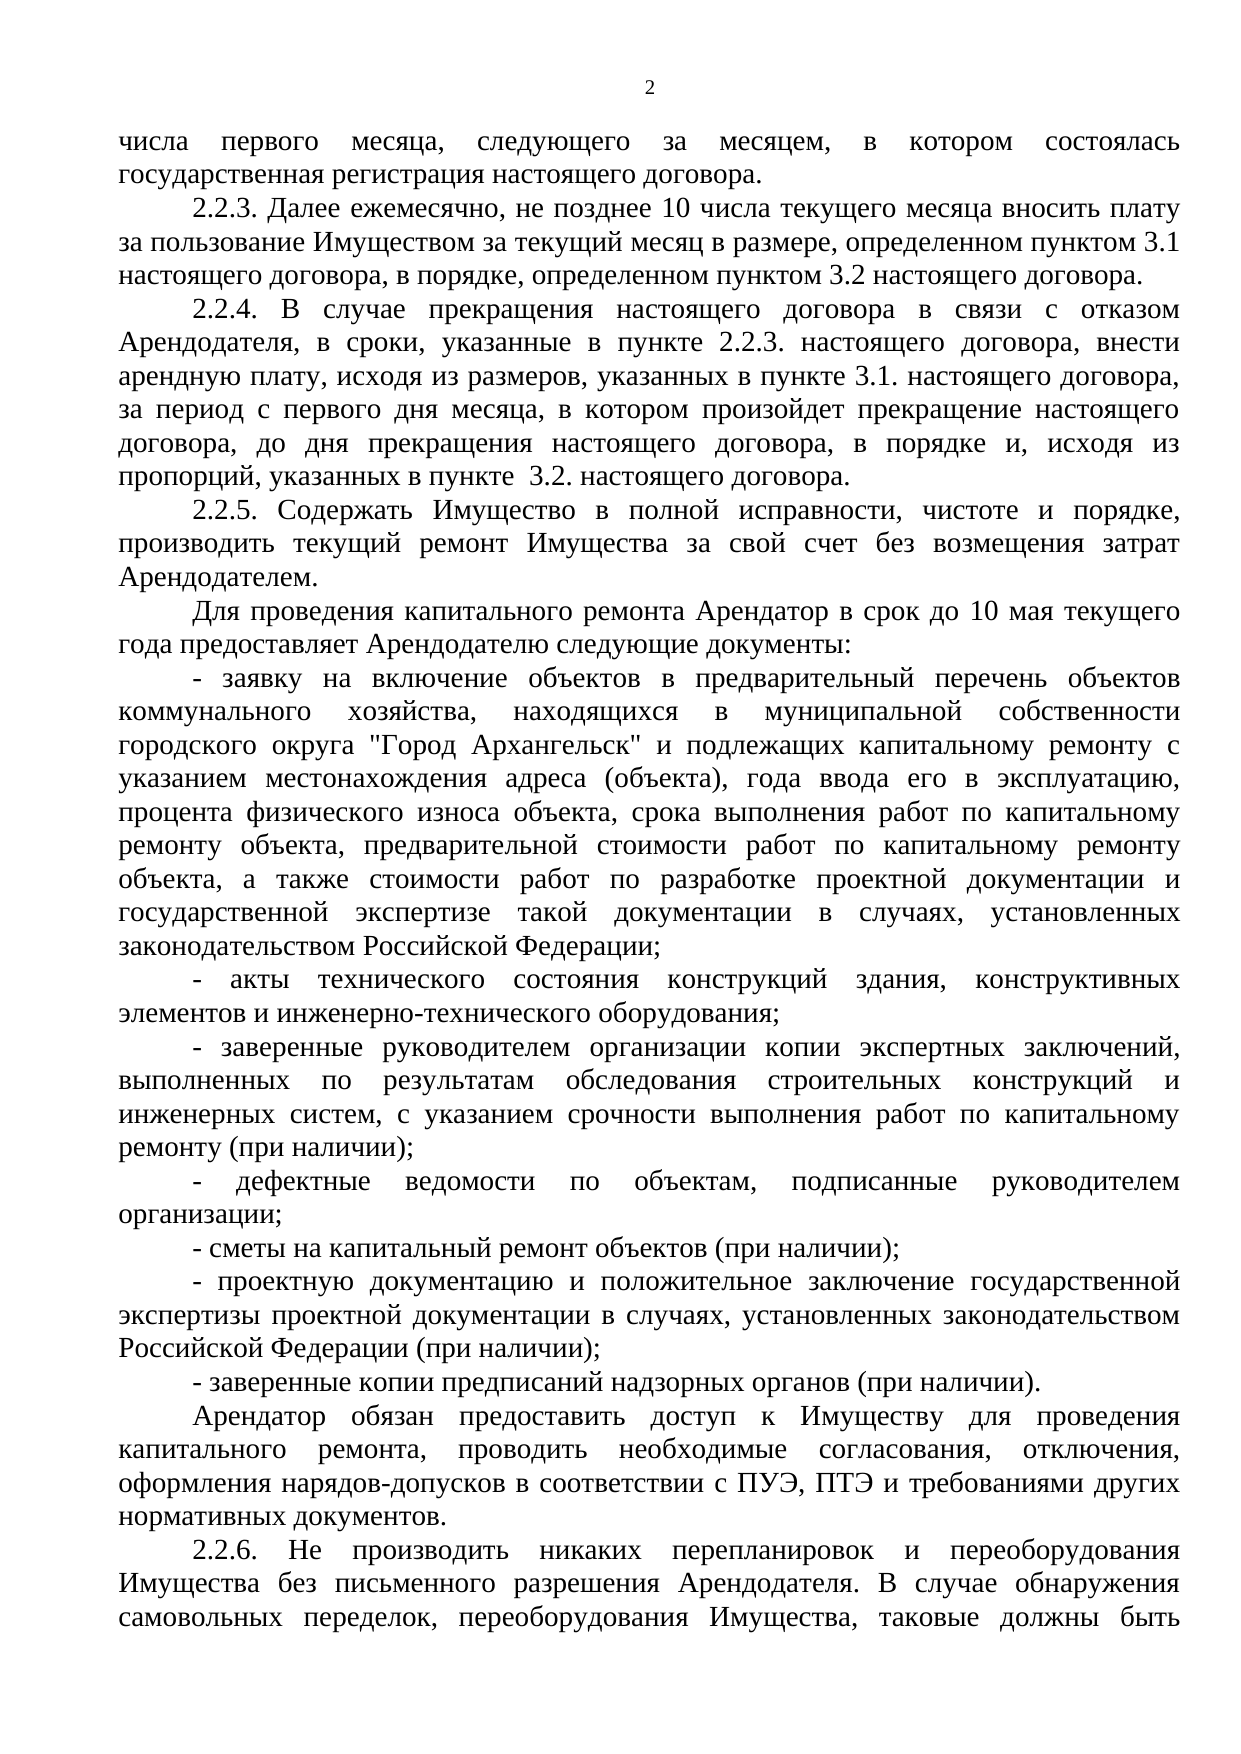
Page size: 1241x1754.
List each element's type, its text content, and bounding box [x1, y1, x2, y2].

text 2.2.3. Далее ежемесячно, не позднее 10 числа текущего месяца вносить плату за пользование Имуществом за текущий месяц в размере, определенном пунктом 3.1 настоящего договора, в порядке, определенном пунктом 3.2 настоящего договора. [118, 190, 1181, 291]
text - дефектные ведомости по объектам, подписанные руководителем организации; [118, 1163, 1181, 1230]
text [118, 1532, 1181, 1632]
text - заявку на включение объектов в предварительный перечень объектов коммунального хозяйства, находящихся в муниципальной собственности городского округа "Город Архангельск" и подлежащих капитальному ремонту с указанием местонахождения адреса (объекта), года ввода его в эксплуатацию, процента физического износа объекта, срока выполнения работ по капитальному ремонту объекта, предварительной стоимости работ по капитальному ремонту объекта, а также стоимости работ по разработке проектной документации и государственной экспертизе такой документации в случаях, установленных законодательством Российской Федерации; [118, 660, 1181, 962]
text Арендатор обязан предоставить доступ к Имуществу для проведения капитального ремонта, проводить необходимые согласования, отключения, оформления нарядов-допусков в соответствии с ПУЭ, ПТЭ и требованиями других нормативных документов. [118, 1398, 1181, 1532]
text Для проведения капитального ремонта Арендатор в срок до 10 мая текущего года предоставляет Арендодателю следующие документы: [118, 593, 1181, 660]
text - заверенные руководителем организации копии экспертных заключений, выполненных по результатам обследования строительных конструкций и инженерных систем, с указанием срочности выполнения работ по капитальному ремонту (при наличии); [118, 1029, 1181, 1163]
text - проектную документацию и положительное заключение государственной экспертизы проектной документации в случаях, установленных законодательством Российской Федерации (при наличии); [118, 1263, 1181, 1364]
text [118, 123, 1181, 190]
text 2.2.4. В случае прекращения настоящего договора в связи с отказом Арендодателя, в сроки, указанные в пункте 2.2.3. настоящего договора, внести арендную плату, исходя из размеров, указанных в пункте 3.1. настоящего договора, за период с первого дня месяца, в котором произойдет прекращение настоящего договора, до дня прекращения настоящего договора, в порядке и, исходя из пропорций, указанных в пункте 3.2. настоящего договора. [118, 291, 1181, 492]
text - заверенные копии предписаний надзорных органов (при наличии). [118, 1364, 1181, 1398]
text - сметы на капитальный ремонт объектов (при наличии); [118, 1230, 1181, 1263]
text - акты технического состояния конструкций здания, конструктивных элементов и инженерно-технического оборудования; [118, 962, 1181, 1029]
text 2.2.5. Содержать Имущество в полной исправности, чистоте и порядке, производить текущий ремонт Имущества за свой счет без возмещения затрат Арендодателем. [118, 492, 1181, 593]
